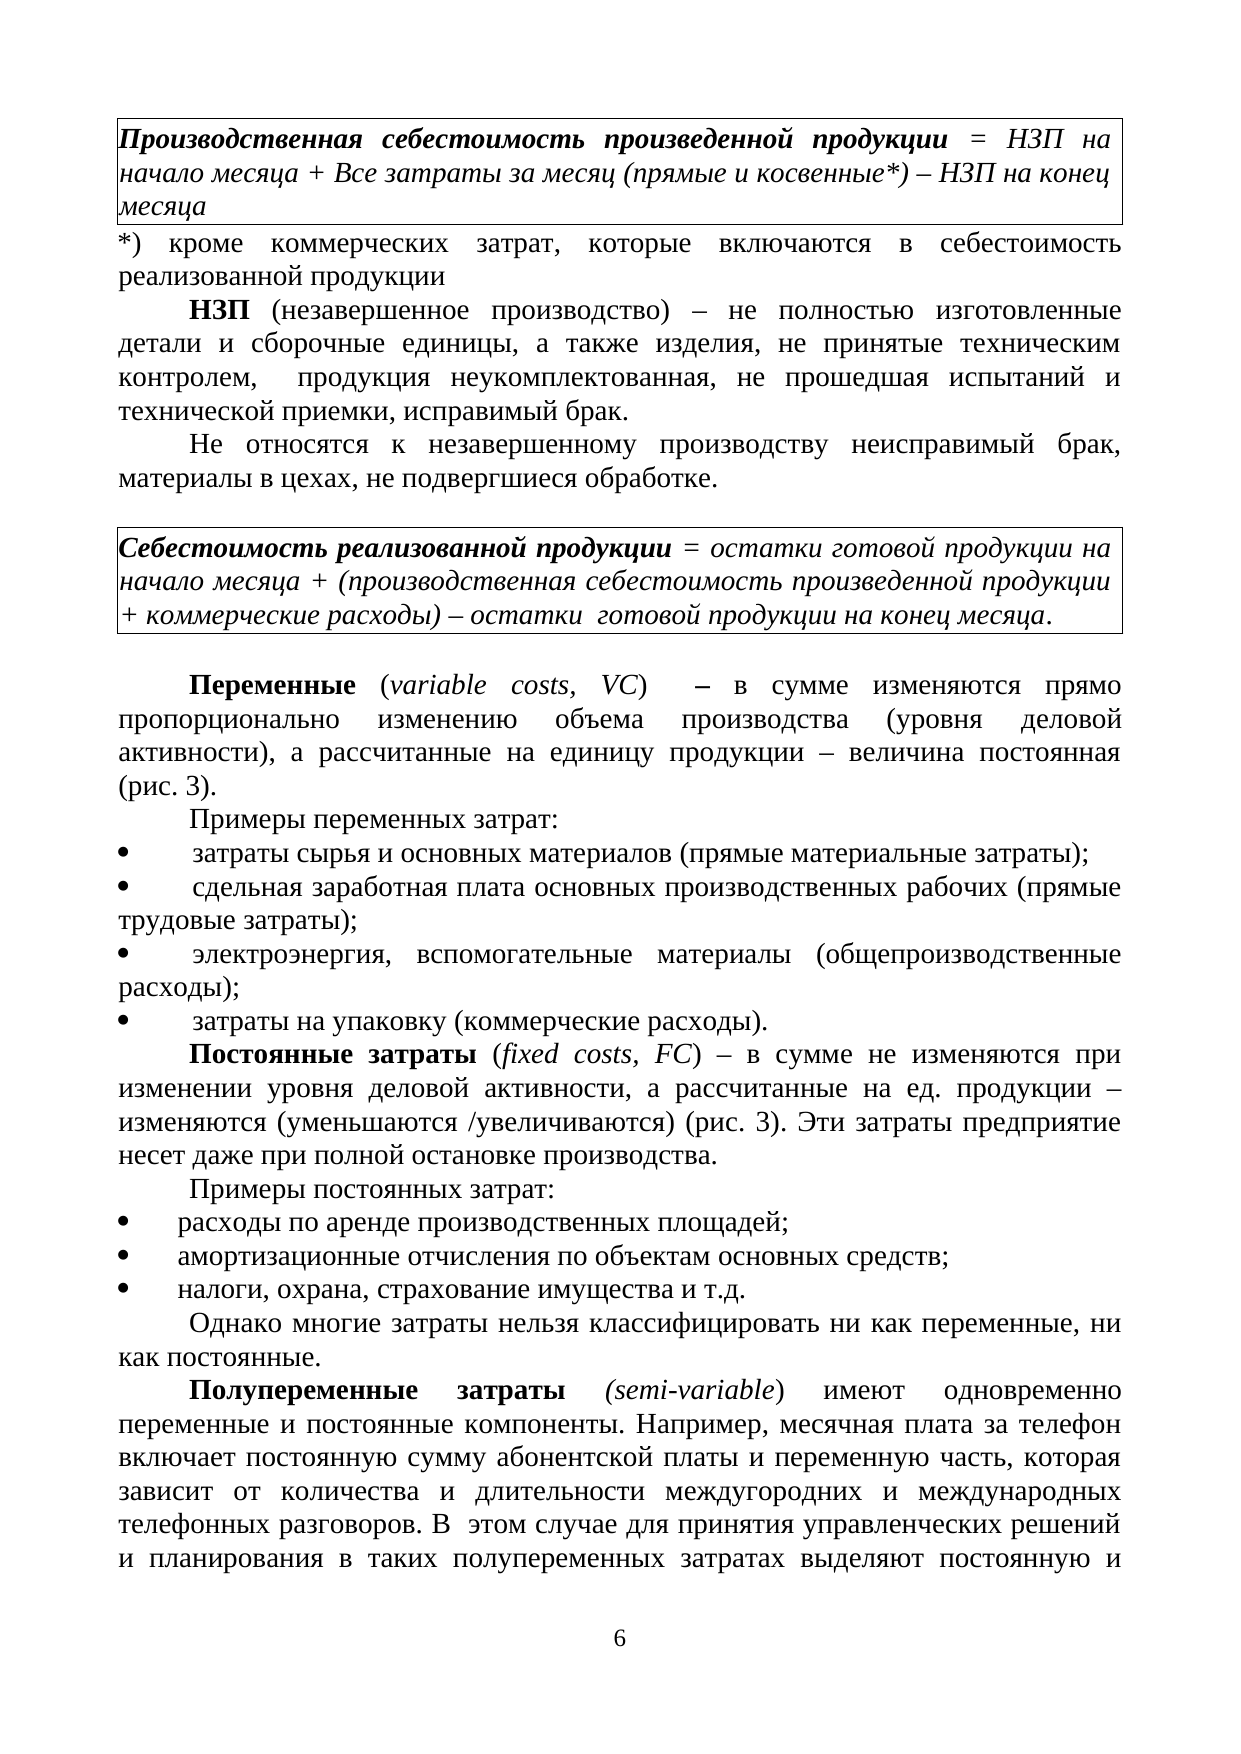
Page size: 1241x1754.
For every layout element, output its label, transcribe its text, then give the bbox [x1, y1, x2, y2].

text НЗП (незавершенное производство) – не полностью изготовленные детали и сборочные единицы, а также изделия, не принятые техническим контролем, продукция неукомплектованная, не прошедшая испытаний и технической приемки, исправимый брак. [118, 292, 1122, 426]
text Себестоимость реализованной продукции = остатки готовой продукции на начало месяца + (производственная себестоимость произведенной продукции + коммерческие расходы) – остатки готовой продукции на конец месяца. [118, 528, 1122, 633]
list затраты на упаковку (коммерческие расходы). [118, 1003, 1122, 1037]
list амортизационные отчисления по объектам основных средств; [118, 1238, 1122, 1272]
list сдельная заработная плата основных производственных рабочих (прямые трудовые затраты); [118, 869, 1122, 936]
text Примеры переменных затрат: [118, 801, 1122, 835]
text Переменные (variable costs, VC) – в сумме изменяются прямо пропорционально изменению объема производства (уровня деловой активности), а рассчитанные на единицу продукции – величина постоянная (рис. 3). [118, 667, 1122, 801]
list электроэнергия, вспомогательные материалы (общепроизводственные расходы); [118, 936, 1122, 1003]
list налоги, охрана, страхование имущества и т.д. [118, 1272, 1122, 1305]
list расходы по аренде производственных площадей; [118, 1204, 1122, 1238]
text Не относятся к незавершенному производству неисправимый брак, материалы в цехах, не подвергшиеся обработке. [118, 426, 1122, 493]
text Однако многие затраты нельзя классифицировать ни как переменные, ни как постоянные. [118, 1305, 1122, 1372]
text Производственная себестоимость произведенной продукции = НЗП на начало месяца + Все затраты за месяц (прямые и косвенные*) – НЗП на конец месяца [118, 119, 1122, 224]
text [118, 1372, 1122, 1574]
list затраты сырья и основных материалов (прямые материальные затраты); [118, 835, 1122, 869]
text Постоянные затраты (fixed costs, FC) – в сумме не изменяются при изменении уровня деловой активности, а рассчитанные на ед. продукции – изменяются (уменьшаются /увеличиваются) (рис. 3). Эти затраты предприятие несет даже при полной остановке производства. [118, 1037, 1122, 1171]
text Примеры постоянных затрат: [118, 1171, 1122, 1204]
text *) кроме коммерческих затрат, которые включаются в себестоимость реализованной продукции [117, 225, 1122, 292]
